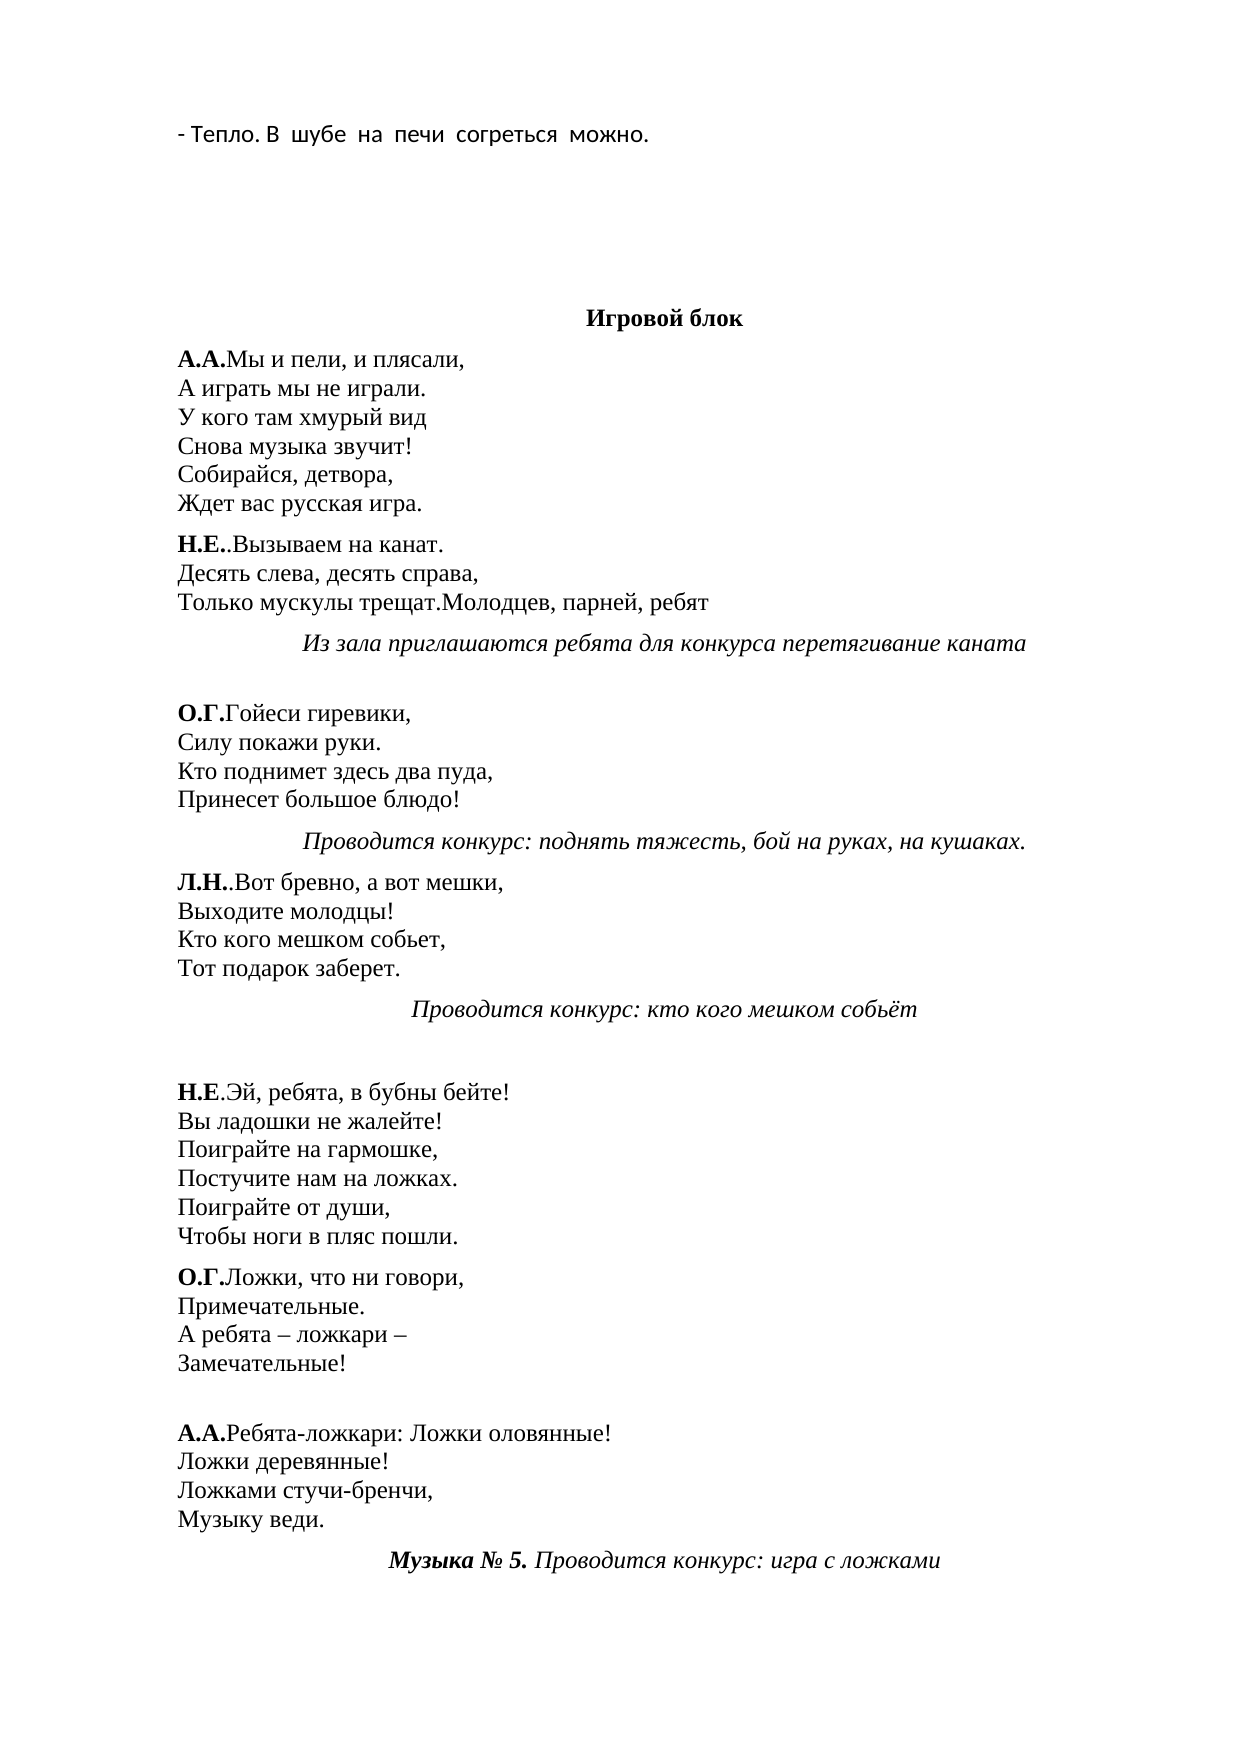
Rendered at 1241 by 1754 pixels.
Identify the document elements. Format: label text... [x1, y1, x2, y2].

text О.Г.Ложки, что ни говори, Примечательные. А ребята – ложкари – Замечательные! [177, 1262, 1152, 1405]
text Проводится конкурс: поднять тяжесть, бой на руках, на кушаках. [177, 826, 1152, 854]
text Н.Е..Вызываем на канат. Десять слева, десять справа, Только мускулы трещат.Молодцев, парней, ребят [177, 529, 1152, 616]
text - Тепло. В шубе на печи согреться можно. [177, 118, 1152, 149]
text Из зала приглашаются ребята для конкурса перетягивание каната [177, 628, 1152, 657]
text А.А.Мы и пели, и плясали, А играть мы не играли. У кого там хмурый вид Снова музыка звучит! Собирайся, детвора, Ждет вас русская игра. [177, 344, 1152, 517]
text Музыка № 5. Проводится конкурс: игра с ложками [177, 1545, 1152, 1574]
text Л.Н..Вот бревно, а вот мешки, Выходите молодцы! Кто кого мешком собьет, Тот подарок заберет. [177, 867, 1152, 982]
text Н.Е.Эй, ребята, в бубны бейте! Вы ладошки не жалейте! Поиграйте на гармошке, Постучите нам на ложках. Поиграйте от души, Чтобы ноги в пляс пошли. [177, 1077, 1152, 1249]
text Игровой блок [177, 303, 1152, 332]
text Проводится конкурс: кто кого мешком собьёт [177, 994, 1152, 1023]
text А.А.Ребята-ложкари: Ложки оловянные! Ложки деревянные! Ложками стучи-бренчи, Музыку веди. [177, 1418, 1152, 1533]
text О.Г.Гойеси гиревики, Силу покажи руки. Кто поднимет здесь два пуда, Принесет большое блюдо! [177, 669, 1152, 813]
